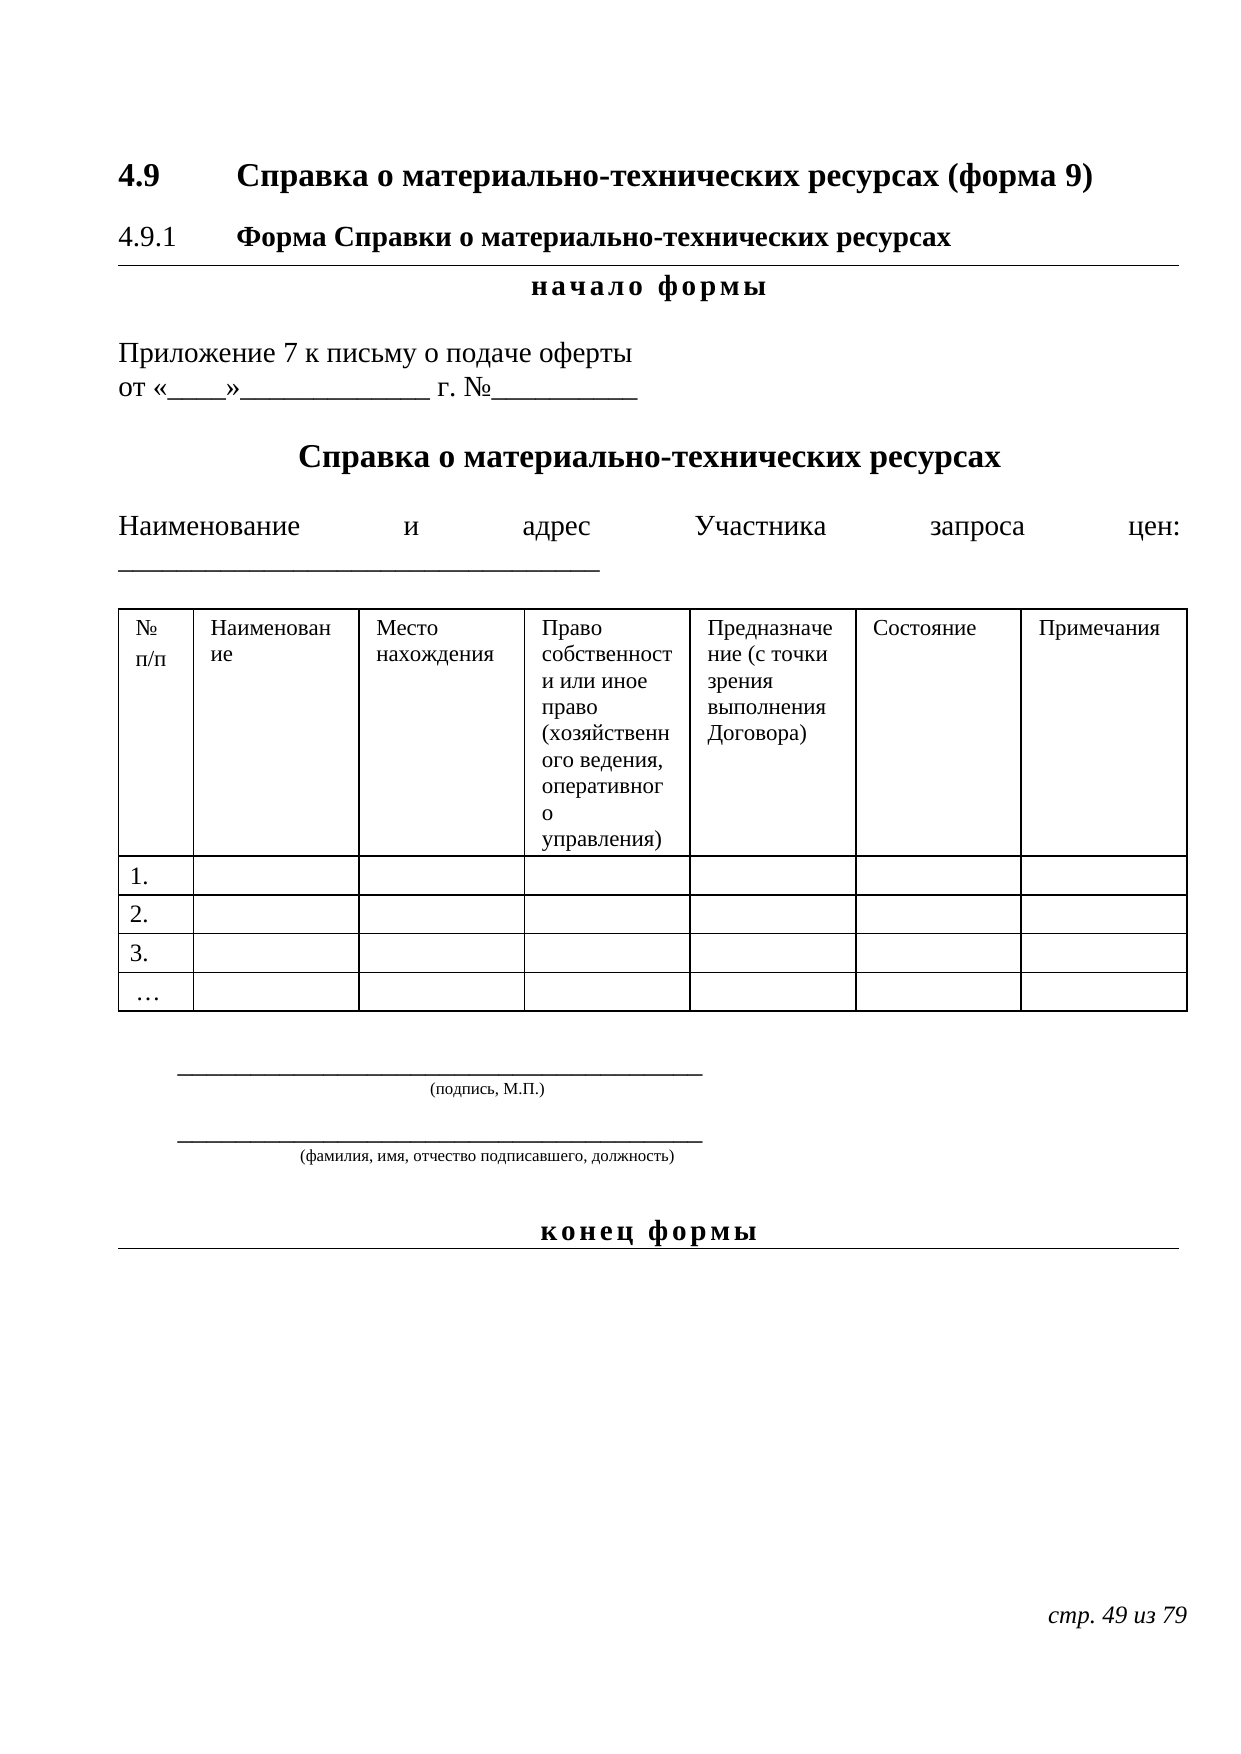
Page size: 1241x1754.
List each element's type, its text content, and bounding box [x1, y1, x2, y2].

table_cell [194, 896, 358, 933]
text (фамилия, имя, отчество подписавшего, должность) [118, 1146, 797, 1179]
table_cell … [119, 973, 193, 1010]
table_cell [194, 857, 358, 894]
table_cell [525, 857, 689, 894]
table_cell [1022, 934, 1186, 971]
table_cell [194, 973, 358, 1010]
table_cell [119, 934, 193, 971]
table_cell [691, 896, 855, 933]
table_header Место нахождения [360, 610, 524, 855]
text начало формы [118, 266, 1179, 302]
table_cell [857, 896, 1020, 933]
table_header Наименование [194, 610, 358, 855]
table_cell [1022, 896, 1186, 933]
text Приложение 7 к письму о подаче оферты от «____»_____________ г. №__________ [118, 335, 1181, 402]
table_cell [360, 934, 524, 971]
table_cell [691, 973, 855, 1010]
text Наименование и адрес Участника запроса цен: _________________________________ [118, 508, 1181, 575]
subtitle Справка о материально-технических ресурсах (форма 9) [118, 156, 1181, 194]
table_cell [525, 973, 689, 1010]
table_cell [194, 934, 358, 971]
table_cell [1022, 973, 1186, 1010]
table_cell [360, 896, 524, 933]
table_cell [857, 934, 1020, 971]
table_cell [691, 934, 855, 971]
table_header Предназначение (с точки зрения выполнения Договора) [691, 610, 855, 855]
table_header № п/п [119, 610, 193, 855]
text ____________________________________ [118, 1045, 1181, 1079]
table_cell [119, 857, 193, 894]
table_cell [857, 973, 1020, 1010]
table_cell [857, 857, 1020, 894]
table_cell [360, 857, 524, 894]
text (подпись, М.П.) [118, 1079, 797, 1112]
text Справка о материально-технических ресурсах [118, 436, 1181, 474]
table_cell [525, 896, 689, 933]
table_cell [360, 973, 524, 1010]
table_header Примечания [1022, 610, 1186, 855]
text Форма Справки о материально-технических ресурсах [118, 219, 1181, 252]
text ____________________________________ [118, 1112, 1181, 1146]
table_cell [691, 857, 855, 894]
text конец формы [118, 1213, 1179, 1248]
table_cell [525, 934, 689, 971]
table_header Право собственности или иное право (хозяйственного ведения, оперативного управления) [525, 610, 689, 855]
table_header Состояние [857, 610, 1020, 855]
table_cell [1022, 857, 1186, 894]
table_cell [119, 896, 193, 933]
